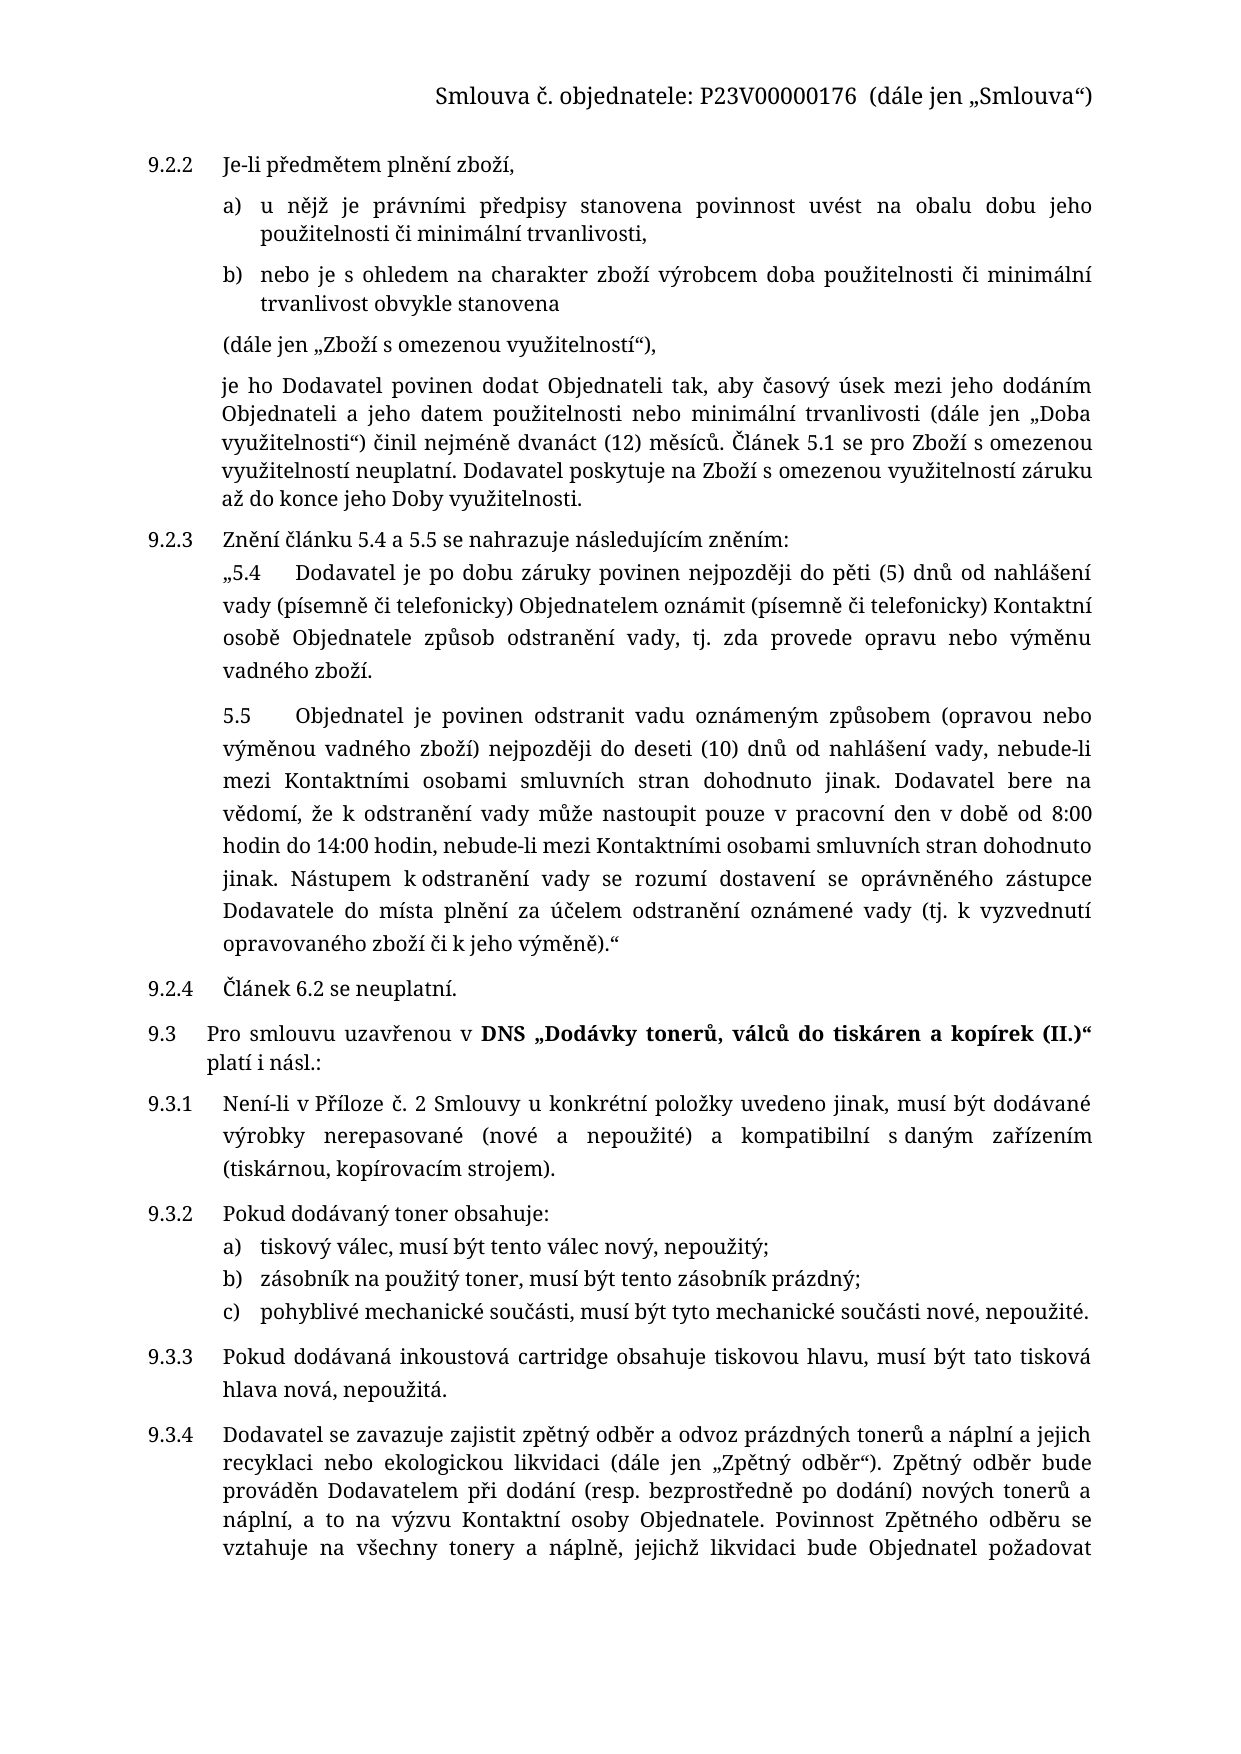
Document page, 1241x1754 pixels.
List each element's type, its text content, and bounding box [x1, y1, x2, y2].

list Článek 6.2 se neuplatní. [148, 974, 1093, 1003]
list Pokud dodávaná inkoustová cartridge obsahuje tiskovou hlavu, musí být tato tisková hlava nová, nepoužitá. [148, 1342, 1093, 1403]
list Pokud dodávaný toner obsahuje: [148, 1199, 1093, 1228]
text je ho Dodavatel povinen dodat Objednateli tak, aby časový úsek mezi jeho dodáním Objednateli a jeho datem použitelnosti nebo minimální trvanlivosti (dále jen „Doba využitelnosti“) činil nejméně dvanáct (12) měsíců. Článek 5.1 se pro Zboží s omezenou využitelností neuplatní. Dodavatel poskytuje na Zboží s omezenou využitelností záruku až do konce jeho Doby využitelnosti. [221, 371, 1093, 513]
list „5.4 Dodavatel je po dobu záruky povinen nejpozději do pěti (5) dnů od nahlášení vady (písemně či telefonicky) Objednatelem oznámit (písemně či telefonicky) Kontaktní osobě Objednatele způsob odstranění vady, tj. zda provede opravu nebo výměnu vadného zboží. [223, 558, 1093, 684]
list pohyblivé mechanické součásti, musí být tyto mechanické součásti nové, nepoužité. [223, 1297, 1093, 1325]
list zásobník na použitý toner, musí být tento zásobník prázdný; [223, 1264, 1093, 1293]
list 5.5 Objednatel je povinen odstranit vadu oznámeným způsobem (opravou nebo výměnou vadného zboží) nejpozději do deseti (10) dnů od nahlášení vady, nebude-li mezi Kontaktními osobami smluvních stran dohodnuto jinak. Dodavatel bere na vědomí, že k odstranění vady může nastoupit pouze v pracovní den v době od 8:00 hodin do 14:00 hodin, nebude-li mezi Kontaktními osobami smluvních stran dohodnuto jinak. Nástupem k odstranění vady se rozumí dostavení se oprávněného zástupce Dodavatele do místa plnění za účelem odstranění oznámené vady (tj. k vyzvednutí opravovaného zboží či k jeho výměně).“ [223, 701, 1093, 958]
list Pro smlouvu uzavřenou v DNS „Dodávky tonerů, válců do tiskáren a kopírek (II.)“ platí i násl.: [148, 1019, 1093, 1076]
list Je-li předmětem plnění zboží, [148, 150, 1093, 179]
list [148, 1420, 1093, 1562]
list nebo je s ohledem na charakter zboží výrobcem doba použitelnosti či minimální trvanlivost obvykle stanovena [223, 261, 1093, 317]
text (dále jen „Zboží s omezenou využitelností“), [223, 330, 1093, 358]
list Není-li v Příloze č. 2 Smlouvy u konkrétní položky uvedeno jinak, musí být dodávané výrobky nerepasované (nové a nepoužité) a kompatibilní s daným zařízením (tiskárnou, kopírovacím strojem). [148, 1089, 1093, 1182]
list u nějž je právními předpisy stanovena povinnost uvést na obalu dobu jeho použitelnosti či minimální trvanlivosti, [223, 191, 1093, 248]
list Znění článku 5.4 a 5.5 se nahrazuje následujícím zněním: [148, 526, 1093, 554]
list tiskový válec, musí být tento válec nový, nepoužitý; [223, 1232, 1093, 1260]
